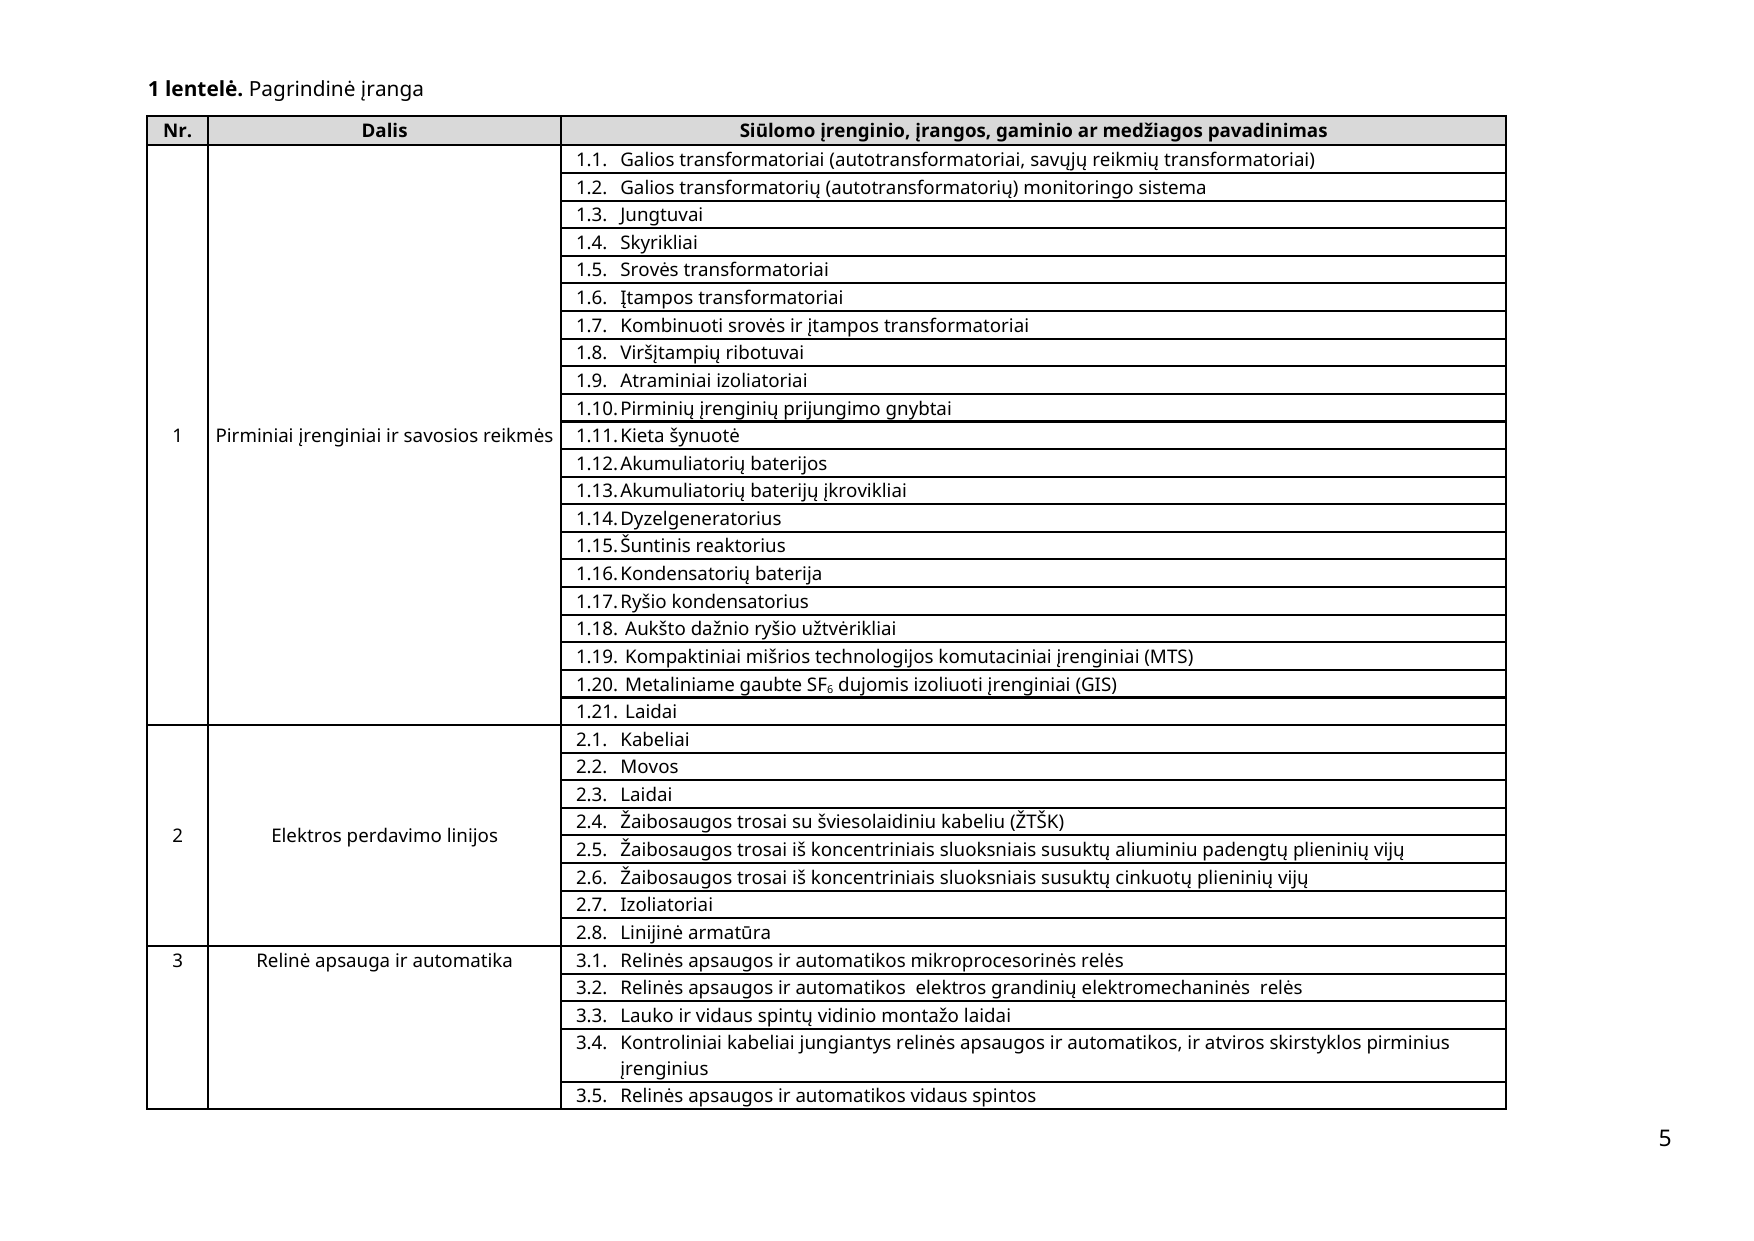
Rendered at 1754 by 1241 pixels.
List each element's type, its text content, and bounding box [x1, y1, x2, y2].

table_cell Jungtuvai [562, 202, 1505, 227]
table_cell Elektros perdavimo linijos [209, 726, 560, 945]
table_cell Įtampos transformatoriai [562, 284, 1505, 310]
table_cell Kieta šynuotė [562, 423, 1505, 448]
table_cell 1 [148, 146, 207, 724]
table_header Nr. [148, 117, 207, 144]
table_cell Kompaktiniai mišrios technologijos komutaciniai įrenginiai (MTS) [562, 643, 1505, 669]
table_cell Movos [562, 754, 1505, 779]
table_cell Atraminiai izoliatoriai [562, 367, 1505, 393]
table_cell Žaibosaugos trosai su šviesolaidiniu kabeliu (ŽTŠK) [562, 809, 1505, 834]
table_cell Laidai [562, 699, 1505, 724]
table_cell Pirminiai įrenginiai ir savosios reikmės [209, 146, 560, 724]
table_cell Relinės apsaugos ir automatikos elektros grandinių elektromechaninės relės [562, 975, 1505, 1000]
table_cell Žaibosaugos trosai iš koncentriniais sluoksniais susuktų aliuminiu padengtų plieninių vijų [562, 836, 1505, 862]
table_cell Pirminių įrenginių prijungimo gnybtai [562, 395, 1505, 420]
table_cell Metaliniame gaubte SF6 dujomis izoliuoti įrenginiai (GIS) [562, 671, 1505, 696]
table_cell Laidai [562, 781, 1505, 807]
table_cell Ryšio kondensatorius [562, 588, 1505, 613]
table_cell Dyzelgeneratorius [562, 505, 1505, 531]
table_cell Kombinuoti srovės ir įtampos transformatoriai [562, 312, 1505, 337]
table_cell Žaibosaugos trosai iš koncentriniais sluoksniais susuktų cinkuotų plieninių vijų [562, 864, 1505, 889]
table_cell Galios transformatorių (autotransformatorių) monitoringo sistema [562, 174, 1505, 199]
table_cell Relinės apsaugos ir automatikos vidaus spintos [562, 1083, 1505, 1108]
table_cell Akumuliatorių baterijų įkrovikliai [562, 478, 1505, 503]
table_cell Kabeliai [562, 726, 1505, 752]
table_cell Skyrikliai [562, 229, 1505, 255]
text 1 lentelė. Pagrindinė įranga [148, 74, 1671, 102]
table_cell Akumuliatorių baterijos [562, 450, 1505, 476]
table_cell Šuntinis reaktorius [562, 533, 1505, 558]
table_cell 3 [148, 947, 207, 1108]
table_cell Kontroliniai kabeliai jungiantys relinės apsaugos ir automatikos, ir atviros skirstyklos pirminius įrenginius [562, 1030, 1505, 1081]
table_cell Linijinė armatūra [562, 919, 1505, 945]
table_cell 2 [148, 726, 207, 945]
table_cell Izoliatoriai [562, 892, 1505, 917]
table_cell Lauko ir vidaus spintų vidinio montažo laidai [562, 1002, 1505, 1028]
table_cell Aukšto dažnio ryšio užtvėrikliai [562, 616, 1505, 641]
table_header Siūlomo įrenginio, įrangos, gaminio ar medžiagos pavadinimas [562, 117, 1505, 144]
table_header Dalis [209, 117, 560, 144]
table_cell Viršįtampių ribotuvai [562, 340, 1505, 365]
table_cell Galios transformatoriai (autotransformatoriai, savųjų reikmių transformatoriai) [562, 146, 1505, 172]
table_cell Relinės apsaugos ir automatikos mikroprocesorinės relės [562, 947, 1505, 972]
table_cell Srovės transformatoriai [562, 257, 1505, 282]
table_cell Kondensatorių baterija [562, 560, 1505, 586]
table_cell Relinė apsauga ir automatika [209, 947, 560, 1108]
